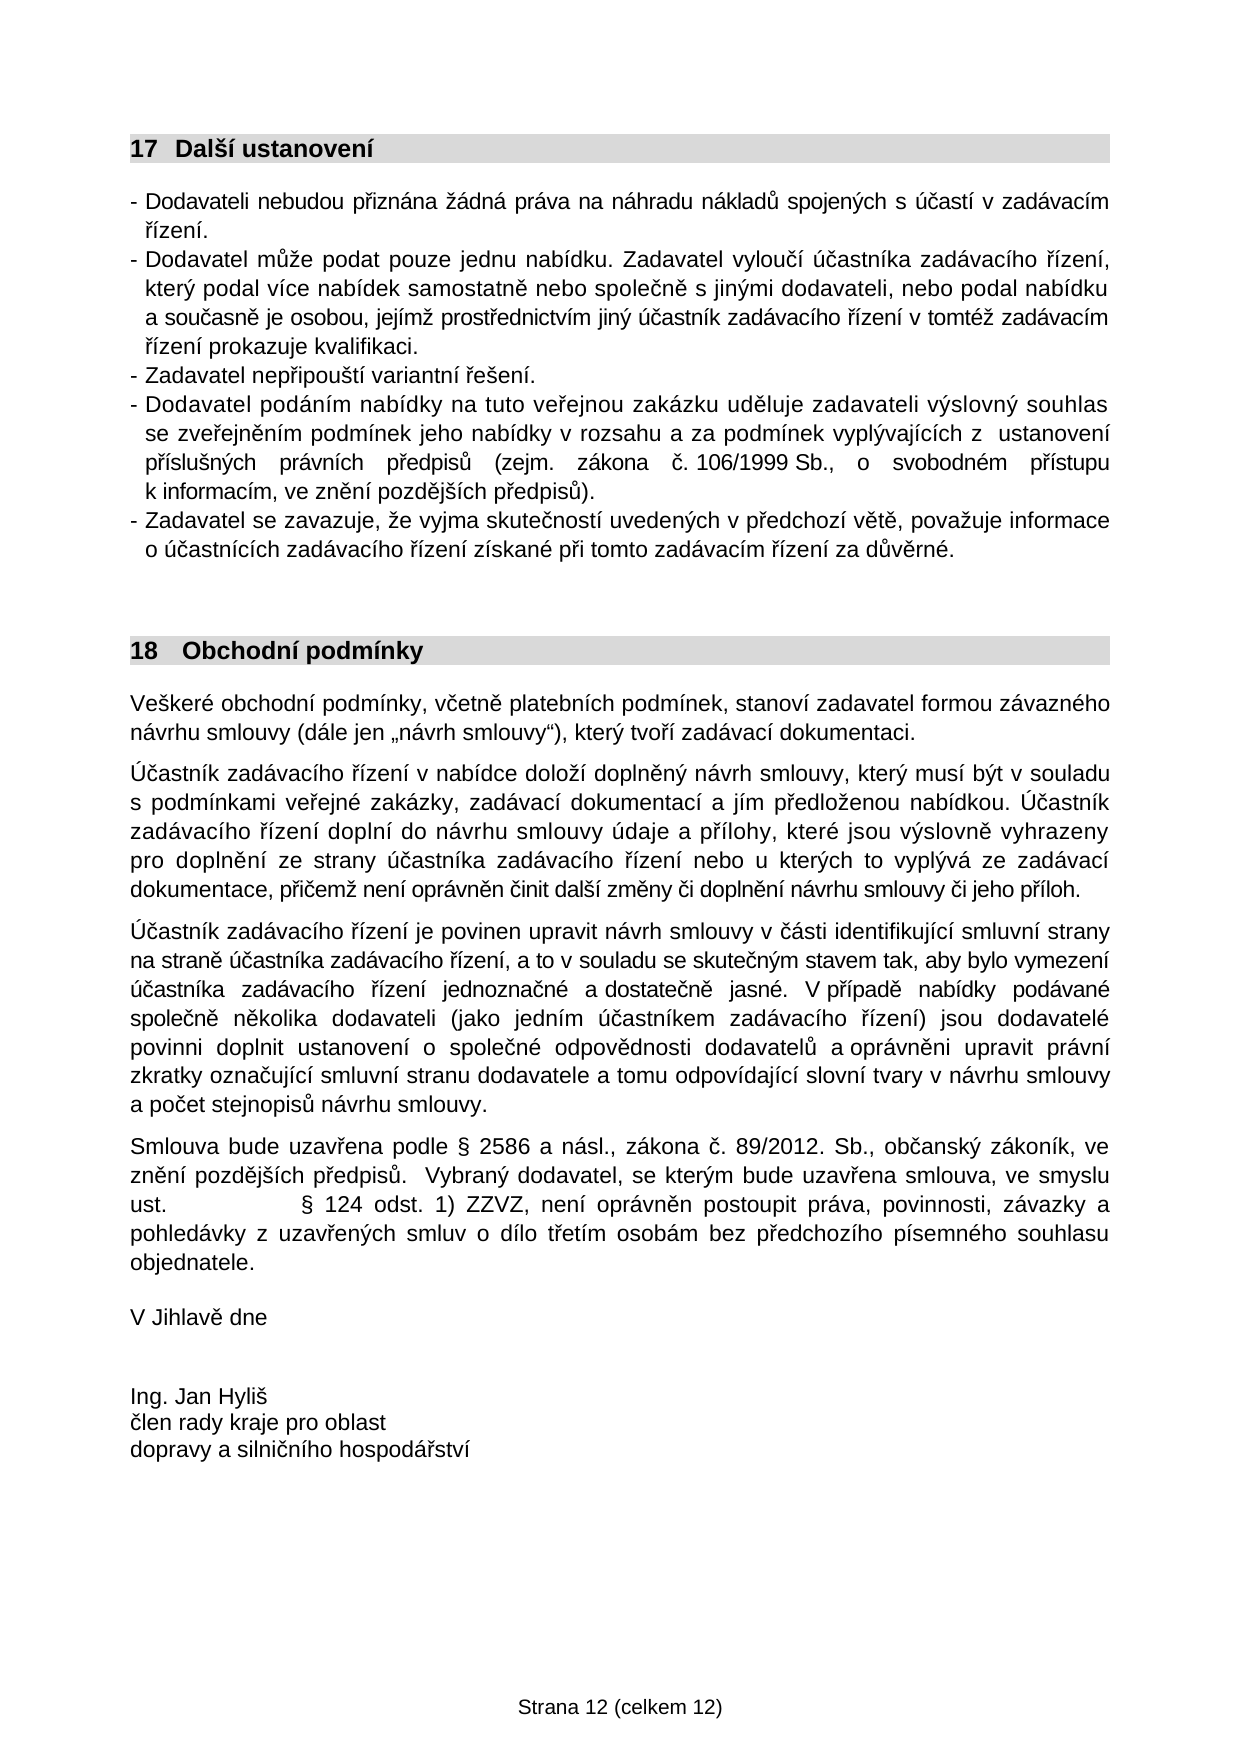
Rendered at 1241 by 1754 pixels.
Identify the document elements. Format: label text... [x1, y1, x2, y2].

text dopravy a silničního hospodářství [130, 1436, 1110, 1462]
list Zadavatel nepřipouští variantní řešení. [130, 362, 1110, 388]
subtitle Další ustanovení [130, 134, 1110, 163]
list Zadavatel se zavazuje, že vyjma skutečností uvedených v předchozí větě, považuje informace o účastnících zadávacího řízení získané při tomto zadávacím řízení za důvěrné. [130, 507, 1110, 562]
text Ing. Jan Hyliš [130, 1383, 1110, 1409]
list Dodavatel podáním nabídky na tuto veřejnou zakázku uděluje zadavateli výslovný souhlas se zveřejněním podmínek jeho nabídky v rozsahu a za podmínek vyplývajících z ustanovení příslušných právních předpisů (zejm. zákona č. 106/1999 Sb., o svobodném přístupu k informacím, ve znění pozdějších předpisů). [130, 391, 1110, 504]
text Veškeré obchodní podmínky, včetně platebních podmínek, stanoví zadavatel formou závazného návrhu smlouvy (dále jen „návrh smlouvy“), který tvoří zadávací dokumentaci. [130, 690, 1110, 745]
text Účastník zadávacího řízení je povinen upravit návrh smlouvy v části identifikující smluvní strany na straně účastníka zadávacího řízení, a to v souladu se skutečným stavem tak, aby bylo vymezení účastníka zadávacího řízení jednoznačné a dostatečně jasné. V případě nabídky podávané společně několika dodavateli (jako jedním účastníkem zadávacího řízení) jsou dodavatelé povinni doplnit ustanovení o společné odpovědnosti dodavatelů a oprávněni upravit právní zkratky označující smluvní stranu dodavatele a tomu odpovídající slovní tvary v návrhu smlouvy a počet stejnopisů návrhu smlouvy. [130, 918, 1110, 1118]
text Smlouva bude uzavřena podle § 2586 a násl., zákona č. 89/2012. Sb., občanský zákoník, ve znění pozdějších předpisů. Vybraný dodavatel, se kterým bude uzavřena smlouva, ve smyslu ust. § 124 odst. 1) ZZVZ, není oprávněn postoupit práva, povinnosti, závazky a pohledávky z uzavřených smluv o dílo třetím osobám bez předchozího písemného souhlasu objednatele. [130, 1133, 1110, 1275]
list Dodavateli nebudou přiznána žádná práva na náhradu nákladů spojených s účastí v zadávacím řízení. [130, 188, 1110, 243]
subtitle Obchodní podmínky [130, 636, 1110, 665]
text V Jihlavě dne [130, 1304, 1110, 1330]
list Dodavatel může podat pouze jednu nabídku. Zadavatel vyloučí účastníka zadávacího řízení, který podal více nabídek samostatně nebo společně s jinými dodavateli, nebo podal nabídku a současně je osobou, jejímž prostřednictvím jiný účastník zadávacího řízení v tomtéž zadávacím řízení prokazuje kvalifikaci. [130, 246, 1110, 359]
text člen rady kraje pro oblast [130, 1409, 1110, 1436]
text Účastník zadávacího řízení v nabídce doloží doplněný návrh smlouvy, který musí být v souladu s podmínkami veřejné zakázky, zadávací dokumentací a jím předloženou nabídkou. Účastník zadávacího řízení doplní do návrhu smlouvy údaje a přílohy, které jsou výslovně vyhrazeny pro doplnění ze strany účastníka zadávacího řízení nebo u kterých to vyplývá ze zadávací dokumentace, přičemž není oprávněn činit další změny či doplnění návrhu smlouvy či jeho příloh. [130, 760, 1110, 902]
